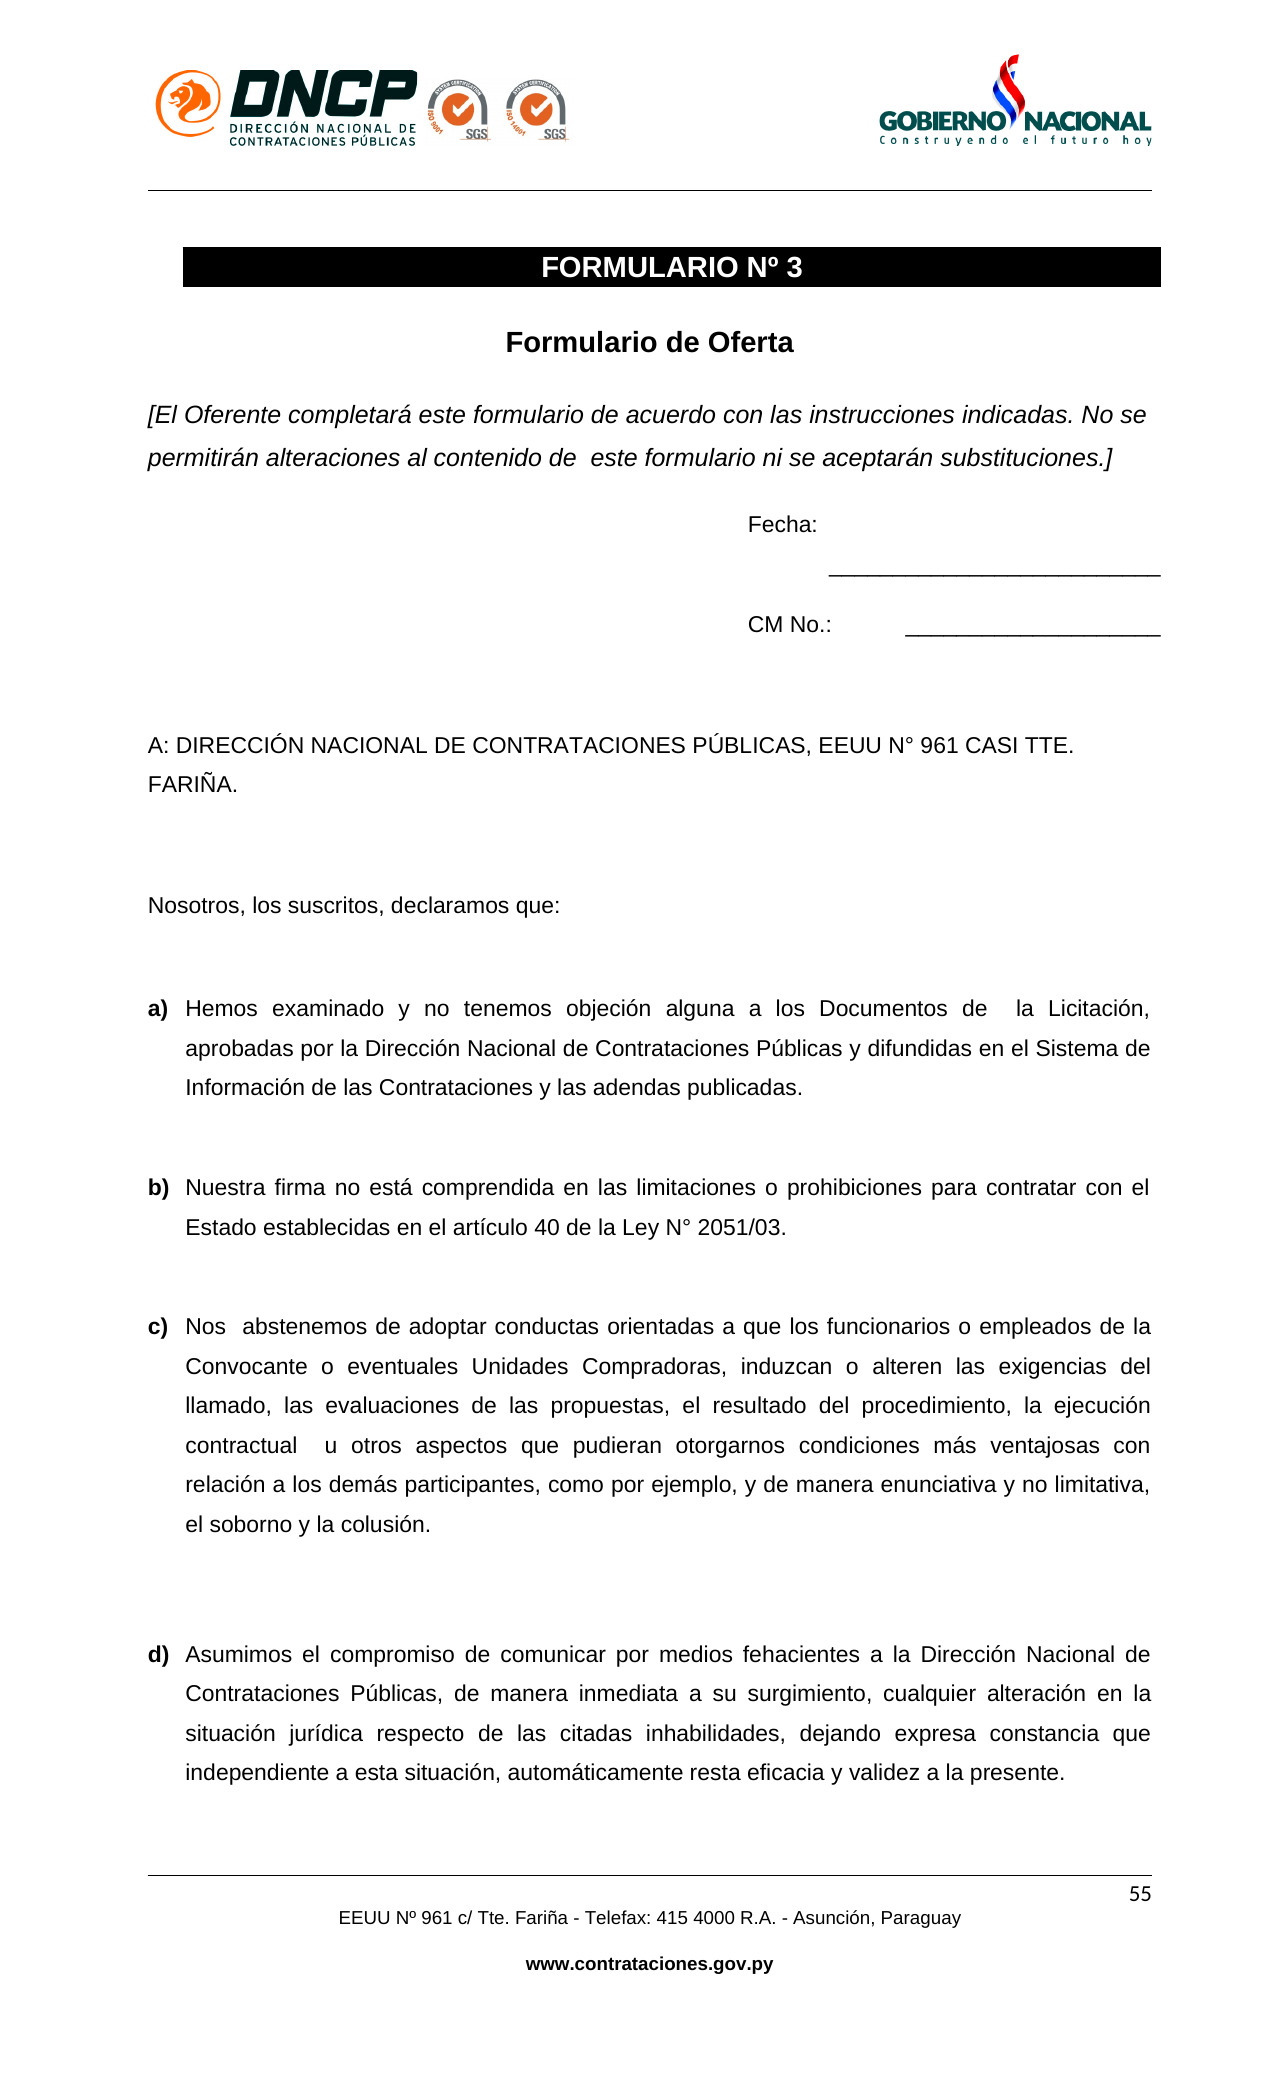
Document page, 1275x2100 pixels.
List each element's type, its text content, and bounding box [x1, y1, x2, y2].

text Fecha: __________________________ [748, 511, 1152, 577]
text A: DIRECCIÓN NACIONAL DE CONTRATACIONES PÚBLICAS, EEUU N° 961 CASI TTE. FARIÑA. [148, 732, 1152, 797]
text Nosotros, los suscritos, declaramos que: [148, 892, 1152, 918]
list Nuestra firma no está comprendida en las limitaciones o prohibiciones para contratar con el Estado establecidas en el artículo 40 de la Ley N° 2051/03. [148, 1174, 1152, 1240]
picture [423, 75, 573, 146]
text [El Oferente completará este formulario de acuerdo con las instrucciones indicadas. No se permitirán alteraciones al contenido de este formulario ni se aceptarán substituciones.] [148, 400, 1152, 472]
list Hemos examinado y no tenemos objeción alguna a los Documentos de la Licitación, aprobadas por la Dirección Nacional de Contrataciones Públicas y difundidas en el Sistema de Información de las Contrataciones y las adendas publicadas. [148, 995, 1152, 1101]
list Nos abstenemos de adoptar conductas orientadas a que los funcionarios o empleados de la Convocante o eventuales Unidades Compradoras, induzcan o alteren las exigencias del llamado, las evaluaciones de las propuestas, el resultado del procedimiento, la ejecución contractual u otros aspectos que pudieran otorgarnos condiciones más ventajosas con relación a los demás participantes, como por ejemplo, y de manera enunciativa y no limitativa, el soborno y la colusión. [148, 1313, 1152, 1537]
picture [155, 70, 418, 146]
text CM No.: ____________________ [748, 611, 1152, 637]
list Asumimos el compromiso de comunicar por medios fehacientes a la Dirección Nacional de Contrataciones Públicas, de manera inmediata a su surgimiento, cualquier alteración en la situación jurídica respecto de las citadas inhabilidades, dejando expresa constancia que independiente a esta situación, automáticamente resta eficacia y validez a la presente. [148, 1641, 1152, 1785]
text Formulario de Oferta [148, 325, 1152, 358]
picture [879, 54, 1152, 146]
text FORMULARIO Nº 3 [184, 248, 1160, 286]
